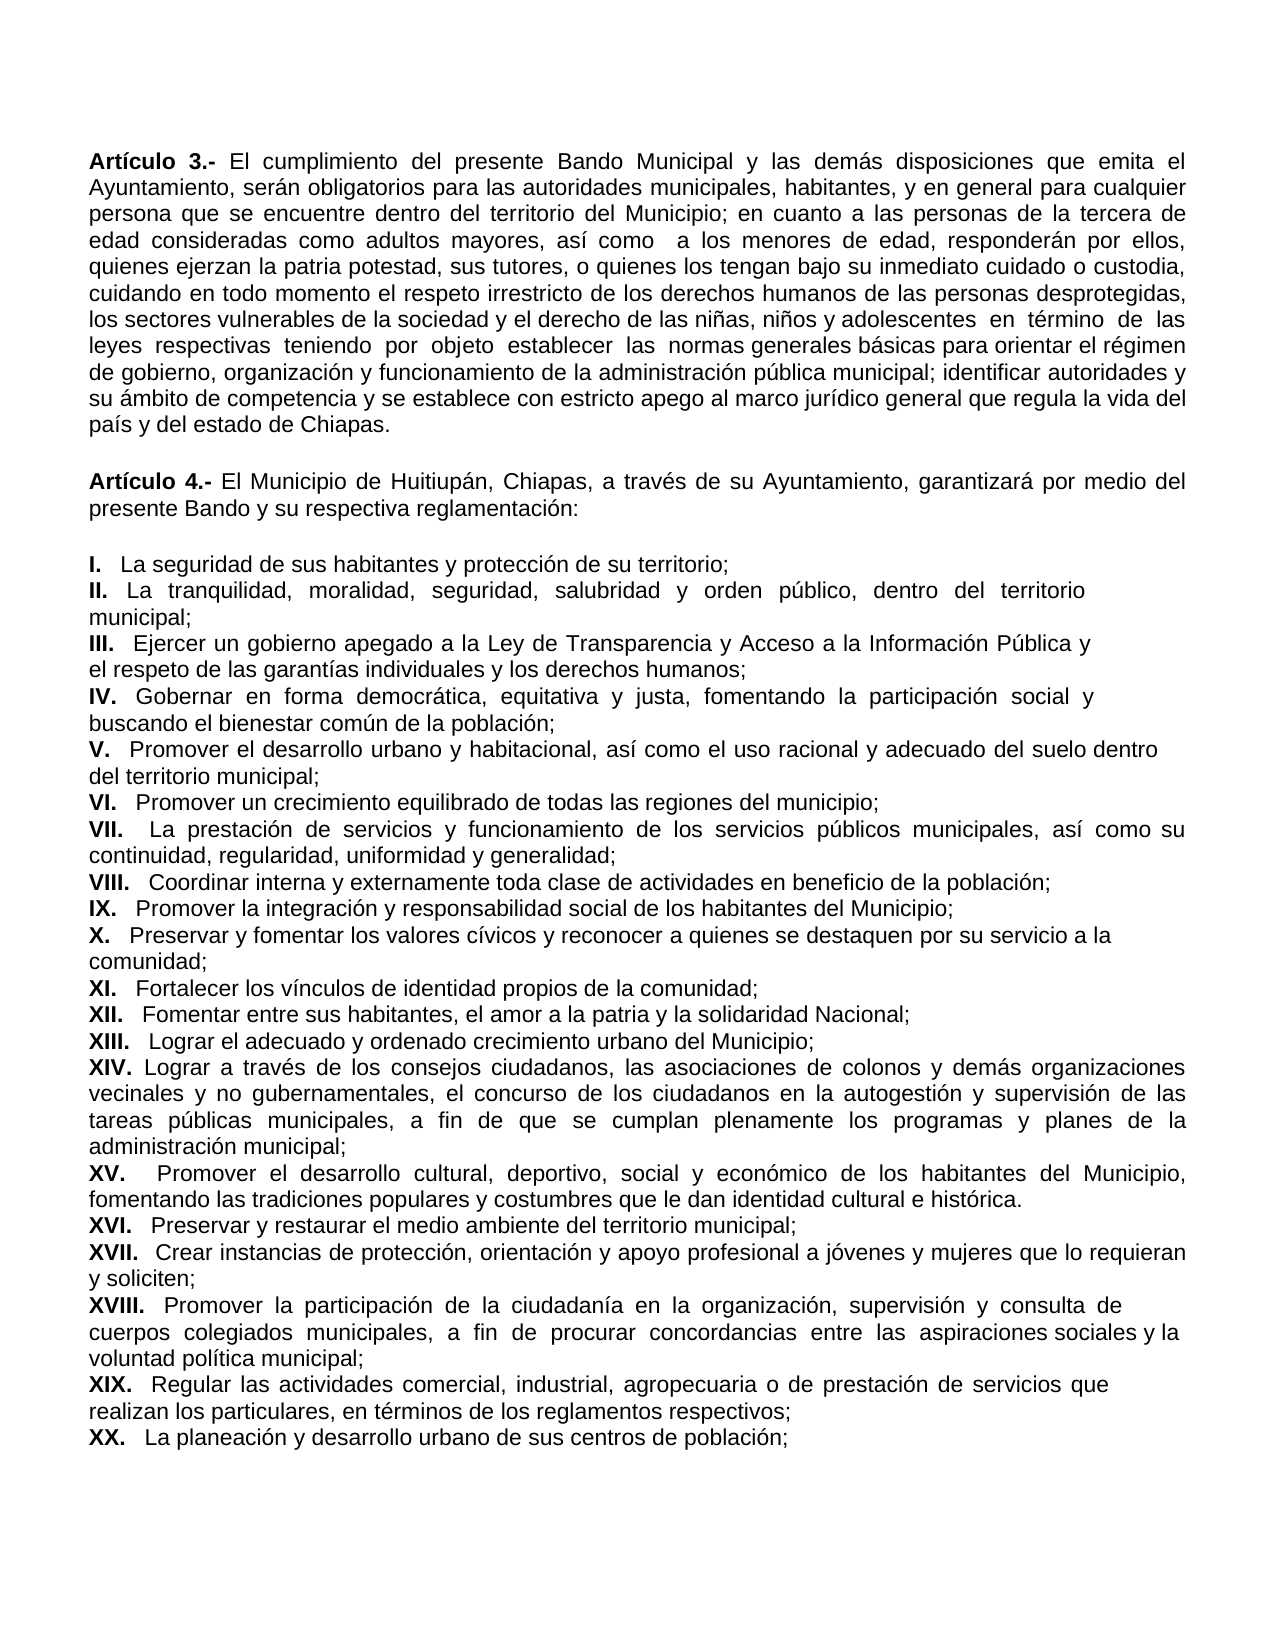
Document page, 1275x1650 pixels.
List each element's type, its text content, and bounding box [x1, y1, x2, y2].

text realizan los particulares, en términos de los reglamentos respectivos; [89, 1398, 1186, 1424]
text XVIII. Promover la participación de la ciudadanía en la organización, supervisión y consulta de [89, 1292, 1186, 1318]
text VI. Promover un crecimiento equilibrado de todas las regiones del municipio; [89, 789, 1186, 815]
text Artículo 3.- El cumplimiento del presente Bando Municipal y las demás disposiciones que emita el Ayuntamiento, serán obligatorios para las autoridades municipales, habitantes, y en general para cualquier persona que se encuentre dentro del territorio del Municipio; en cuanto a las personas de la tercera de edad consideradas como adultos mayores, así como a los menores de edad, responderán por ellos, quienes ejerzan la patria potestad, sus tutores, o quienes los tengan bajo su inmediato cuidado o custodia, cuidando en todo momento el respeto irrestricto de los derechos humanos de las personas desprotegidas, los sectores vulnerables de la sociedad y el derecho de las niñas, niños y adolescentes en término de las leyes respectivas teniendo por objeto establecer las normas generales básicas para orientar el régimen de gobierno, organización y funcionamiento de la administración pública municipal; identificar autoridades y su ámbito de competencia y se establece con estricto apego al marco jurídico general que regula la vida del país y del estado de Chiapas. [89, 148, 1186, 438]
text IV. Gobernar en forma democrática, equitativa y justa, fomentando la participación social y buscando el bienestar común de la población; [89, 683, 1186, 736]
text VIII. Coordinar interna y externamente toda clase de actividades en beneficio de la población; [89, 869, 1186, 895]
text V. Promover el desarrollo urbano y habitacional, así como el uso racional y adecuado del suelo dentro del territorio municipal; [89, 736, 1186, 789]
text VII. La prestación de servicios y funcionamiento de los servicios públicos municipales, así como su continuidad, regularidad, uniformidad y generalidad; [89, 816, 1186, 869]
text IX. Promover la integración y responsabilidad social de los habitantes del Municipio; [89, 895, 1186, 921]
text XIV. Lograr a través de los consejos ciudadanos, las asociaciones de colonos y demás organizaciones vecinales y no gubernamentales, el concurso de los ciudadanos en la autogestión y supervisión de las tareas públicas municipales, a fin de que se cumplan plenamente los programas y planes de la administración municipal; [89, 1054, 1186, 1159]
text XVII. Crear instancias de protección, orientación y apoyo profesional a jóvenes y mujeres que lo requieran y soliciten; [89, 1239, 1186, 1292]
text XIX. Regular las actividades comercial, industrial, agropecuaria o de prestación de servicios que [89, 1371, 1186, 1398]
text XVI. Preservar y restaurar el medio ambiente del territorio municipal; [89, 1212, 1186, 1239]
text XI. Fortalecer los vínculos de identidad propios de la comunidad; [89, 975, 1186, 1001]
text XX. La planeación y desarrollo urbano de sus centros de población; [89, 1424, 1186, 1451]
text II. La tranquilidad, moralidad, seguridad, salubridad y orden público, dentro del territorio municipal; [89, 577, 1186, 630]
text I. La seguridad de sus habitantes y protección de su territorio; [89, 551, 1186, 577]
text XV. Promover el desarrollo cultural, deportivo, social y económico de los habitantes del Municipio, fomentando las tradiciones populares y costumbres que le dan identidad cultural e histórica. [89, 1160, 1186, 1212]
text XIII. Lograr el adecuado y ordenado crecimiento urbano del Municipio; [89, 1028, 1186, 1054]
text X. Preservar y fomentar los valores cívicos y reconocer a quienes se destaquen por su servicio a la comunidad; [89, 922, 1186, 975]
text cuerpos colegiados municipales, a fin de procurar concordancias entre las aspiraciones sociales y la voluntad política municipal; [89, 1319, 1186, 1371]
text Artículo 4.- El Municipio de Huitiupán, Chiapas, a través de su Ayuntamiento, garantizará por medio del presente Bando y su respectiva reglamentación: [89, 468, 1186, 521]
text XII. Fomentar entre sus habitantes, el amor a la patria y la solidaridad Nacional; [89, 1001, 1186, 1028]
text el respeto de las garantías individuales y los derechos humanos; [89, 656, 1186, 683]
text III. Ejercer un gobierno apegado a la Ley de Transparencia y Acceso a la Información Pública y [89, 630, 1186, 656]
